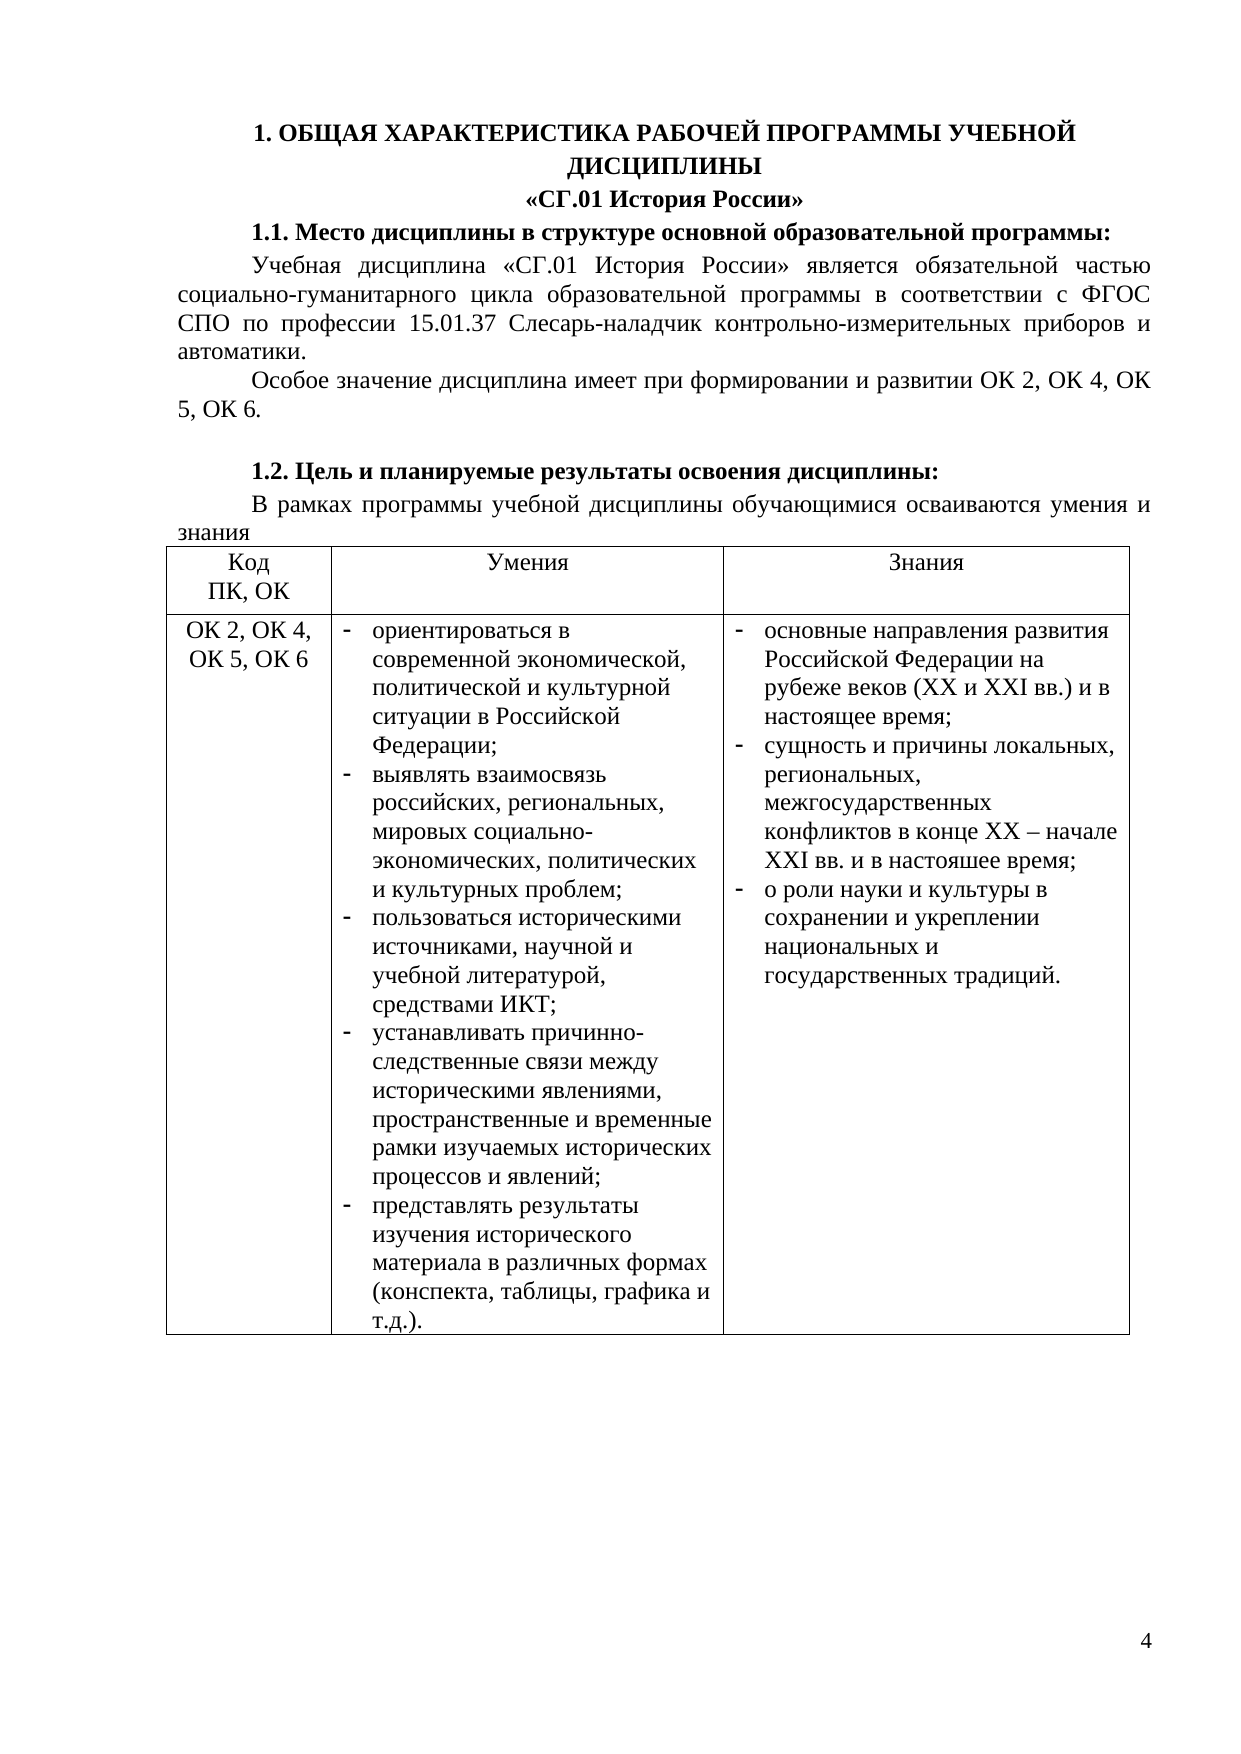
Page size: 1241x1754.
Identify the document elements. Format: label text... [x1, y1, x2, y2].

text В рамках программы учебной дисциплины обучающимися осваиваются умения и знания [177, 489, 1152, 546]
table_cell ОК 2, ОК 4, ОК 5, ОК 6 [167, 615, 331, 1334]
text Особое значение дисциплина имеет при формировании и развитии ОК 2, ОК 4, ОК 5, ОК 6. [177, 365, 1152, 423]
text 1. ОБЩАЯ ХАРАКТЕРИСТИКА РАБОЧЕЙ ПРОГРАММЫ УЧЕБНОЙ ДИСЦИПЛИНЫ [177, 118, 1152, 180]
table_cell ориентироваться в современной экономической, политической и культурной ситуации в Российской Федерации; выявлять взаимосвязь российских, региональных, мировых социально-экономических, политических и культурных проблем; пользоваться историческими источниками, научной и учебной литературой, средствами ИКТ; устанавливать причинно-следственные связи между историческими явлениями, пространственные и временные рамки изучаемых исторических процессов и явлений; представлять результаты изучения исторического материала в различных формах (конспекта, таблицы, графика и т.д.). [332, 615, 723, 1334]
table_cell основные направления развития Российской Федерации на рубеже веков (XX и XXI вв.) и в настоящее время; сущность и причины локальных, региональных, межгосударственных конфликтов в конце XX – начале XXI вв. и в настояшее время; о роли науки и культуры в сохранении и укреплении национальных и государственных традиций. [724, 615, 1129, 1334]
table_header Знания [724, 547, 1129, 614]
text «СГ.01 История России» [177, 184, 1152, 213]
table_header Код ПК, ОК [167, 547, 331, 614]
text 1.2. Цель и планируемые результаты освоения дисциплины: [177, 456, 1152, 484]
text Учебная дисциплина «СГ.01 История России» является обязательной частью социально-гуманитарного цикла образовательной программы в соответствии с ФГОС СПО по профессии 15.01.37 Слесарь-наладчик контрольно-измерительных приборов и автоматики. [177, 250, 1152, 365]
table_header Умения [332, 547, 723, 614]
text 1.1. Место дисциплины в структуре основной образовательной программы: [177, 217, 1152, 246]
